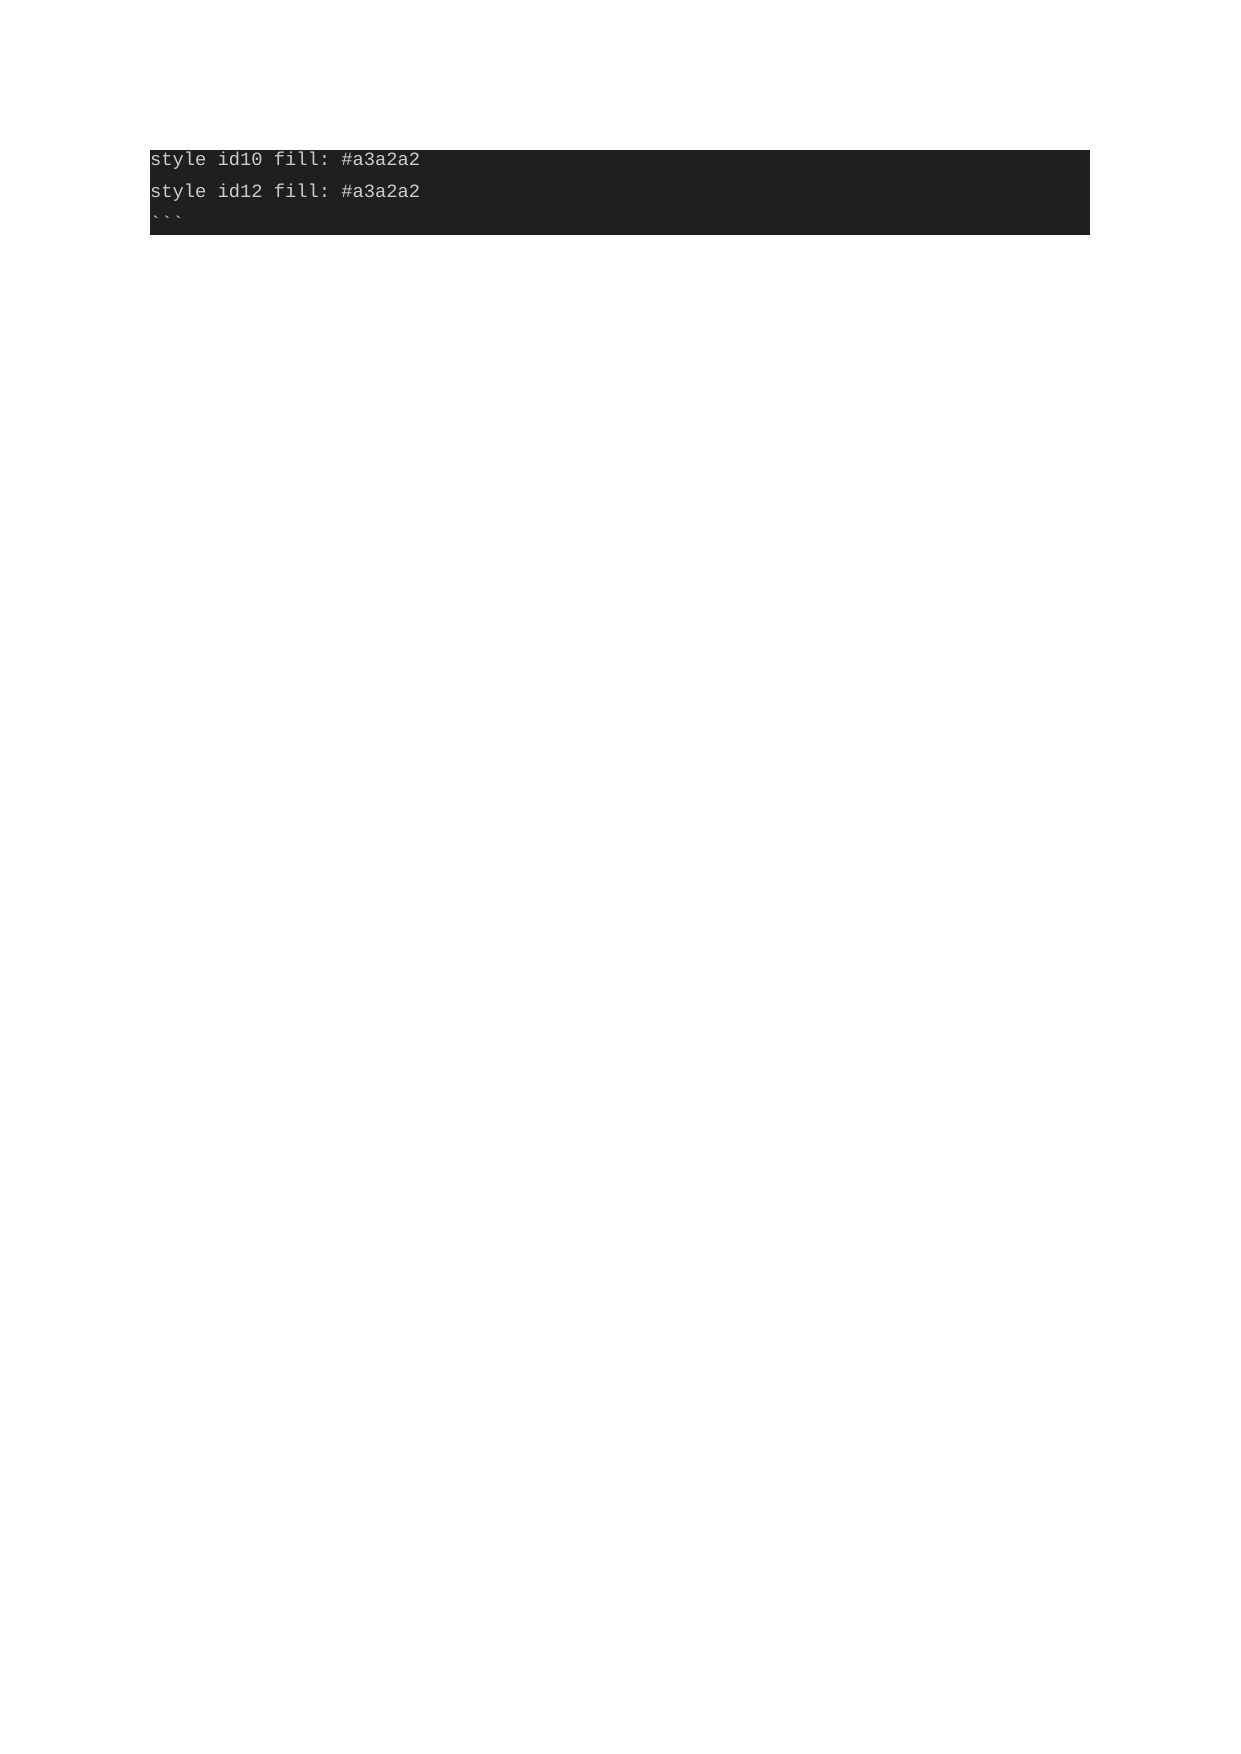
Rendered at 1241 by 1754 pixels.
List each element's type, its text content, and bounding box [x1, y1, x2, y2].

text ``` [150, 214, 1090, 235]
text style id12 fill: #a3a2a2 [150, 182, 1090, 203]
text style id10 fill: #a3a2a2 [150, 150, 1090, 171]
